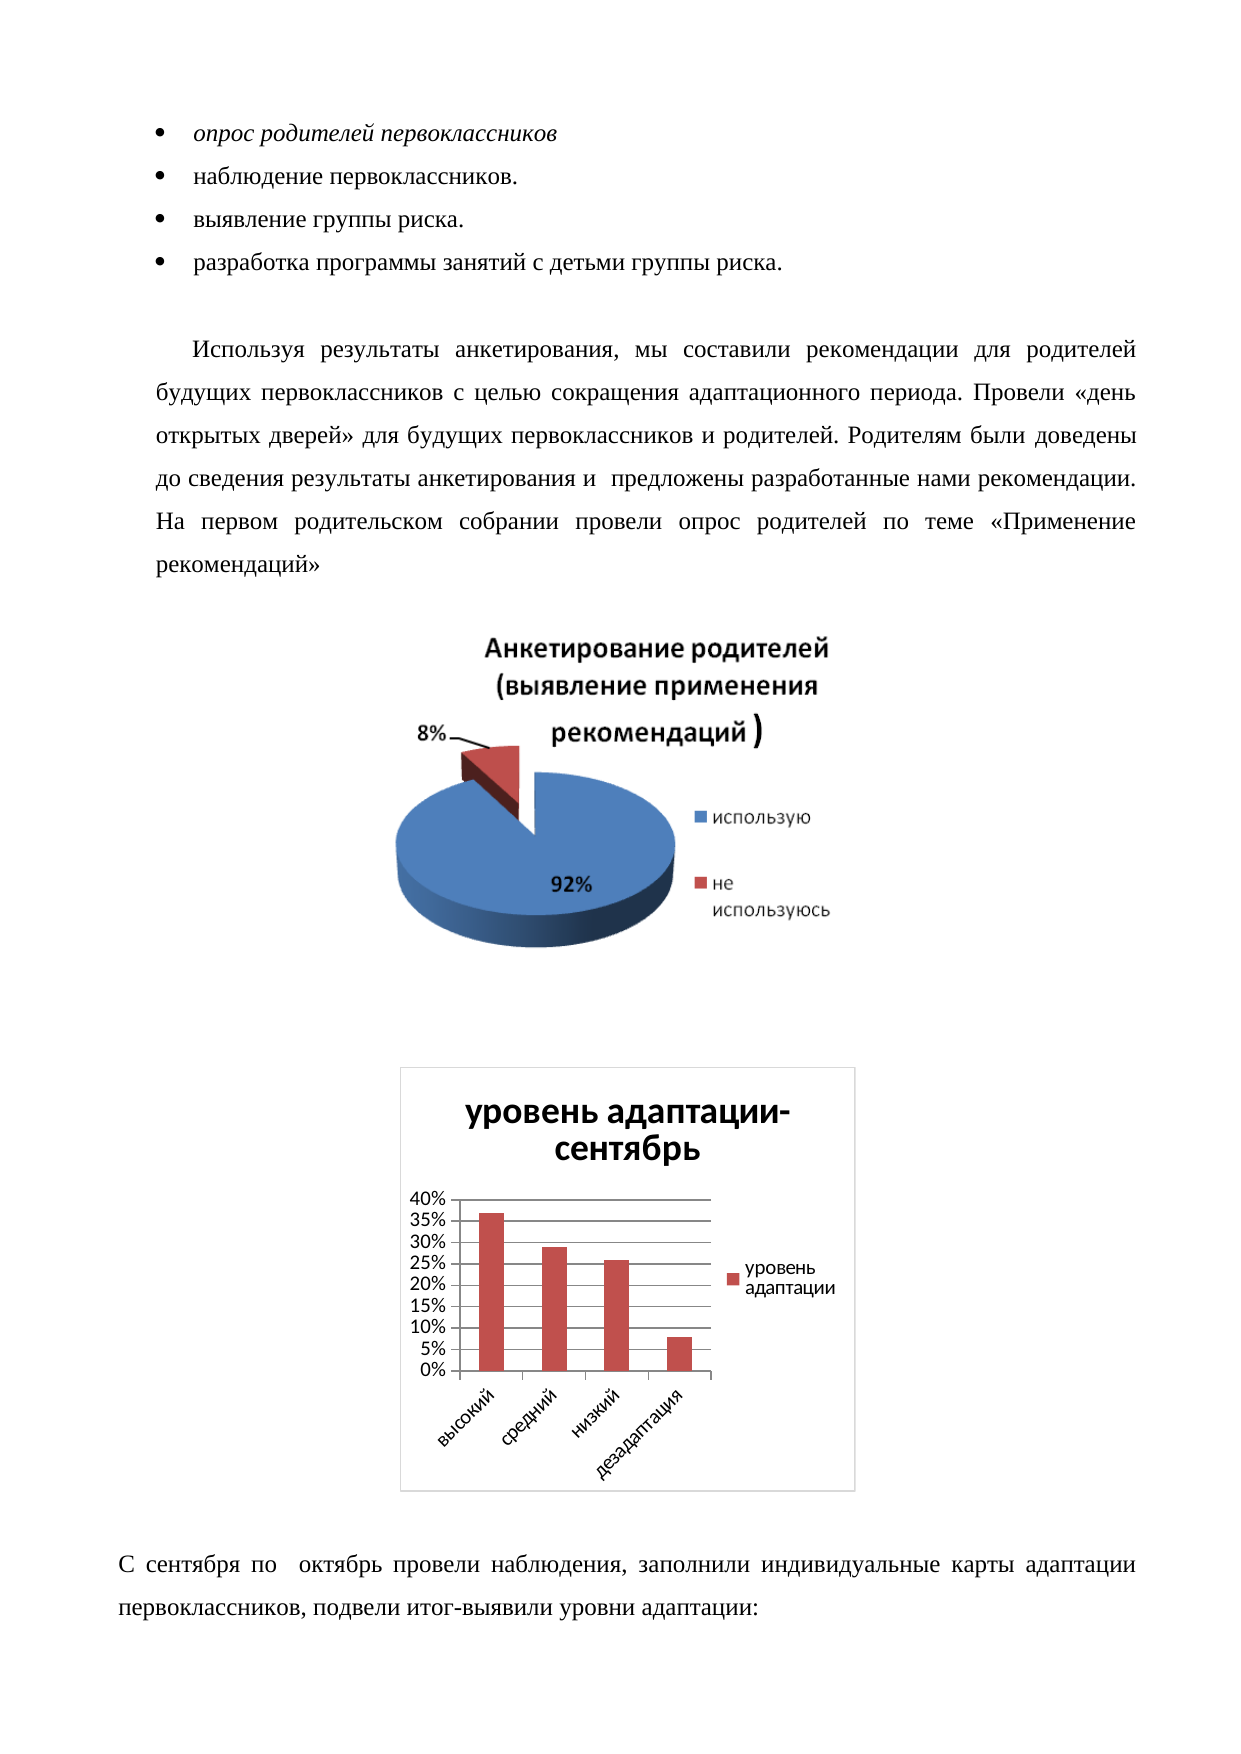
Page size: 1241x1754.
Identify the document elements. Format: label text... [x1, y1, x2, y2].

list выявление группы риска. [156, 204, 1137, 233]
list разработка программы занятий с детьми группы риска. [156, 247, 1137, 276]
text Используя результаты анкетирования, мы составили рекомендации для родителей будущих первоклассников с целью сокращения адаптационного периода. Провели «день открытых дверей» для будущих первоклассников и родителей. Родителям были доведены до сведения результаты анкетирования и предложены разработанные нами рекомендации. На первом родительском собрании провели опрос родителей по теме «Применение рекомендаций» [156, 334, 1137, 578]
list наблюдение первоклассников. [156, 161, 1137, 190]
text С сентября по октябрь провели наблюдения, заполнили индивидуальные карты адаптации первоклассников, подвели итог-выявили уровни адаптации: [118, 1549, 1137, 1621]
list опрос родителей первоклассников [156, 118, 1137, 147]
